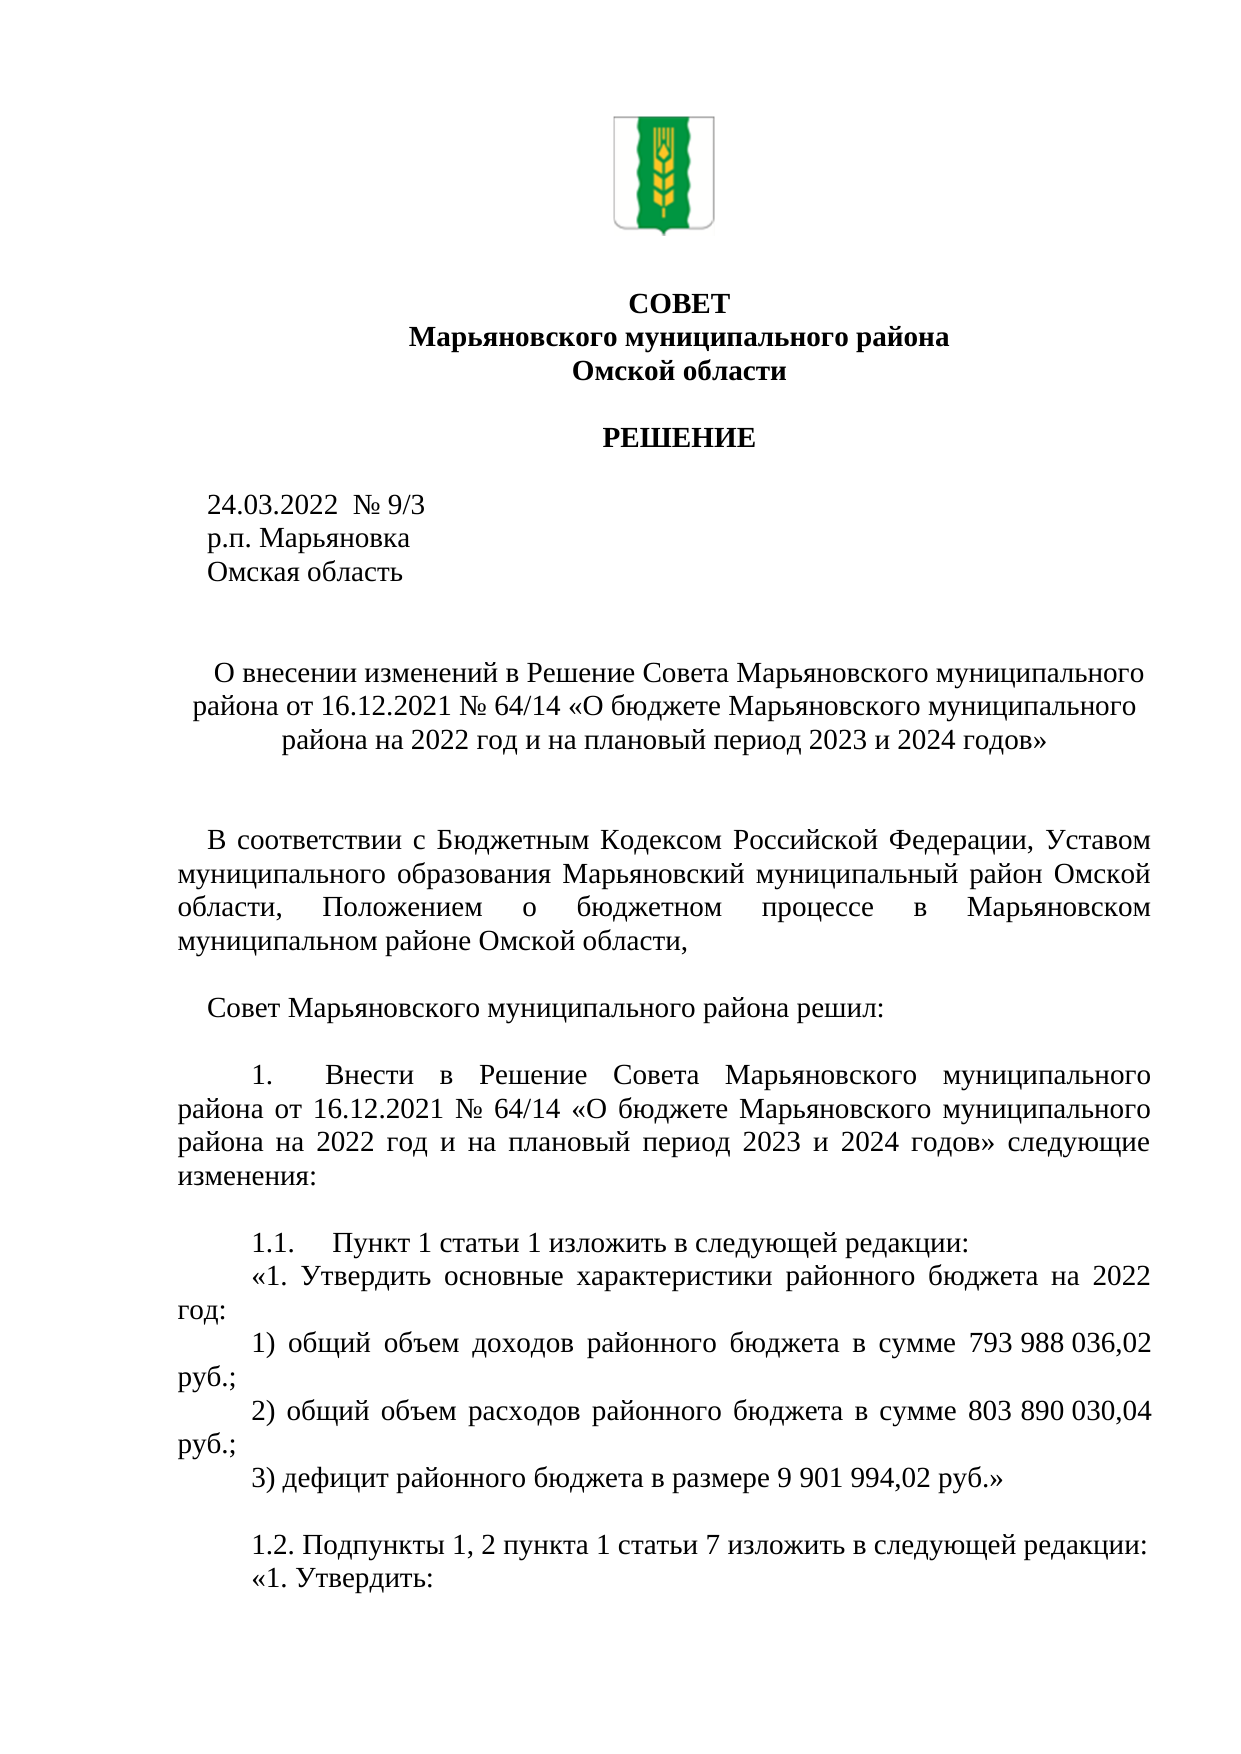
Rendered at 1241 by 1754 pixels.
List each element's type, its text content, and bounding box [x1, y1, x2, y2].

text 1.1. Пункт 1 статьи 1 изложить в следующей редакции: [177, 1225, 1152, 1258]
text 1) общий объем доходов районного бюджета в сумме 793 988 036,02 руб.; [177, 1326, 1152, 1393]
title р.п. Марьяновка [177, 521, 1152, 554]
text «1. Утвердить: [177, 1560, 1152, 1594]
text 3) дефицит районного бюджета в размере 9 901 994,02 руб.» [177, 1460, 1152, 1493]
title 24.03.2022 № 9/3 [177, 487, 1152, 521]
text 1. Внести в Решение Совета Марьяновского муниципального района от 16.12.2021 № 64/14 «О бюджете Марьяновского муниципального района на 2022 год и на плановый период 2023 и 2024 годов» следующие изменения: [177, 1057, 1152, 1191]
text 1.2. Подпункты 1, 2 пункта 1 статьи 7 изложить в следующей редакции: [177, 1527, 1152, 1560]
text О внесении изменений в Решение Совета Марьяновского муниципального района от 16.12.2021 № 64/14 «О бюджете Марьяновского муниципального района на 2022 год и на плановый период 2023 и 2024 годов» [177, 655, 1152, 755]
text Марьяновского муниципального района [177, 319, 1152, 353]
text СОВЕТ [177, 286, 1152, 319]
text «1. Утвердить основные характеристики районного бюджета на 2022 год: [177, 1258, 1152, 1326]
text Омской области [177, 353, 1152, 386]
title РЕШЕНИЕ [177, 420, 1152, 453]
text Совет Марьяновского муниципального района решил: [177, 990, 1152, 1024]
picture [613, 115, 716, 236]
title Омская область [177, 554, 1152, 588]
text 2) общий объем расходов районного бюджета в сумме 803 890 030,04 руб.; [177, 1393, 1152, 1460]
text В соответствии с Бюджетным Кодексом Российской Федерации, Уставом муниципального образования Марьяновский муниципальный район Омской области, Положением о бюджетном процессе в Марьяновском муниципальном районе Омской области, [177, 822, 1152, 957]
